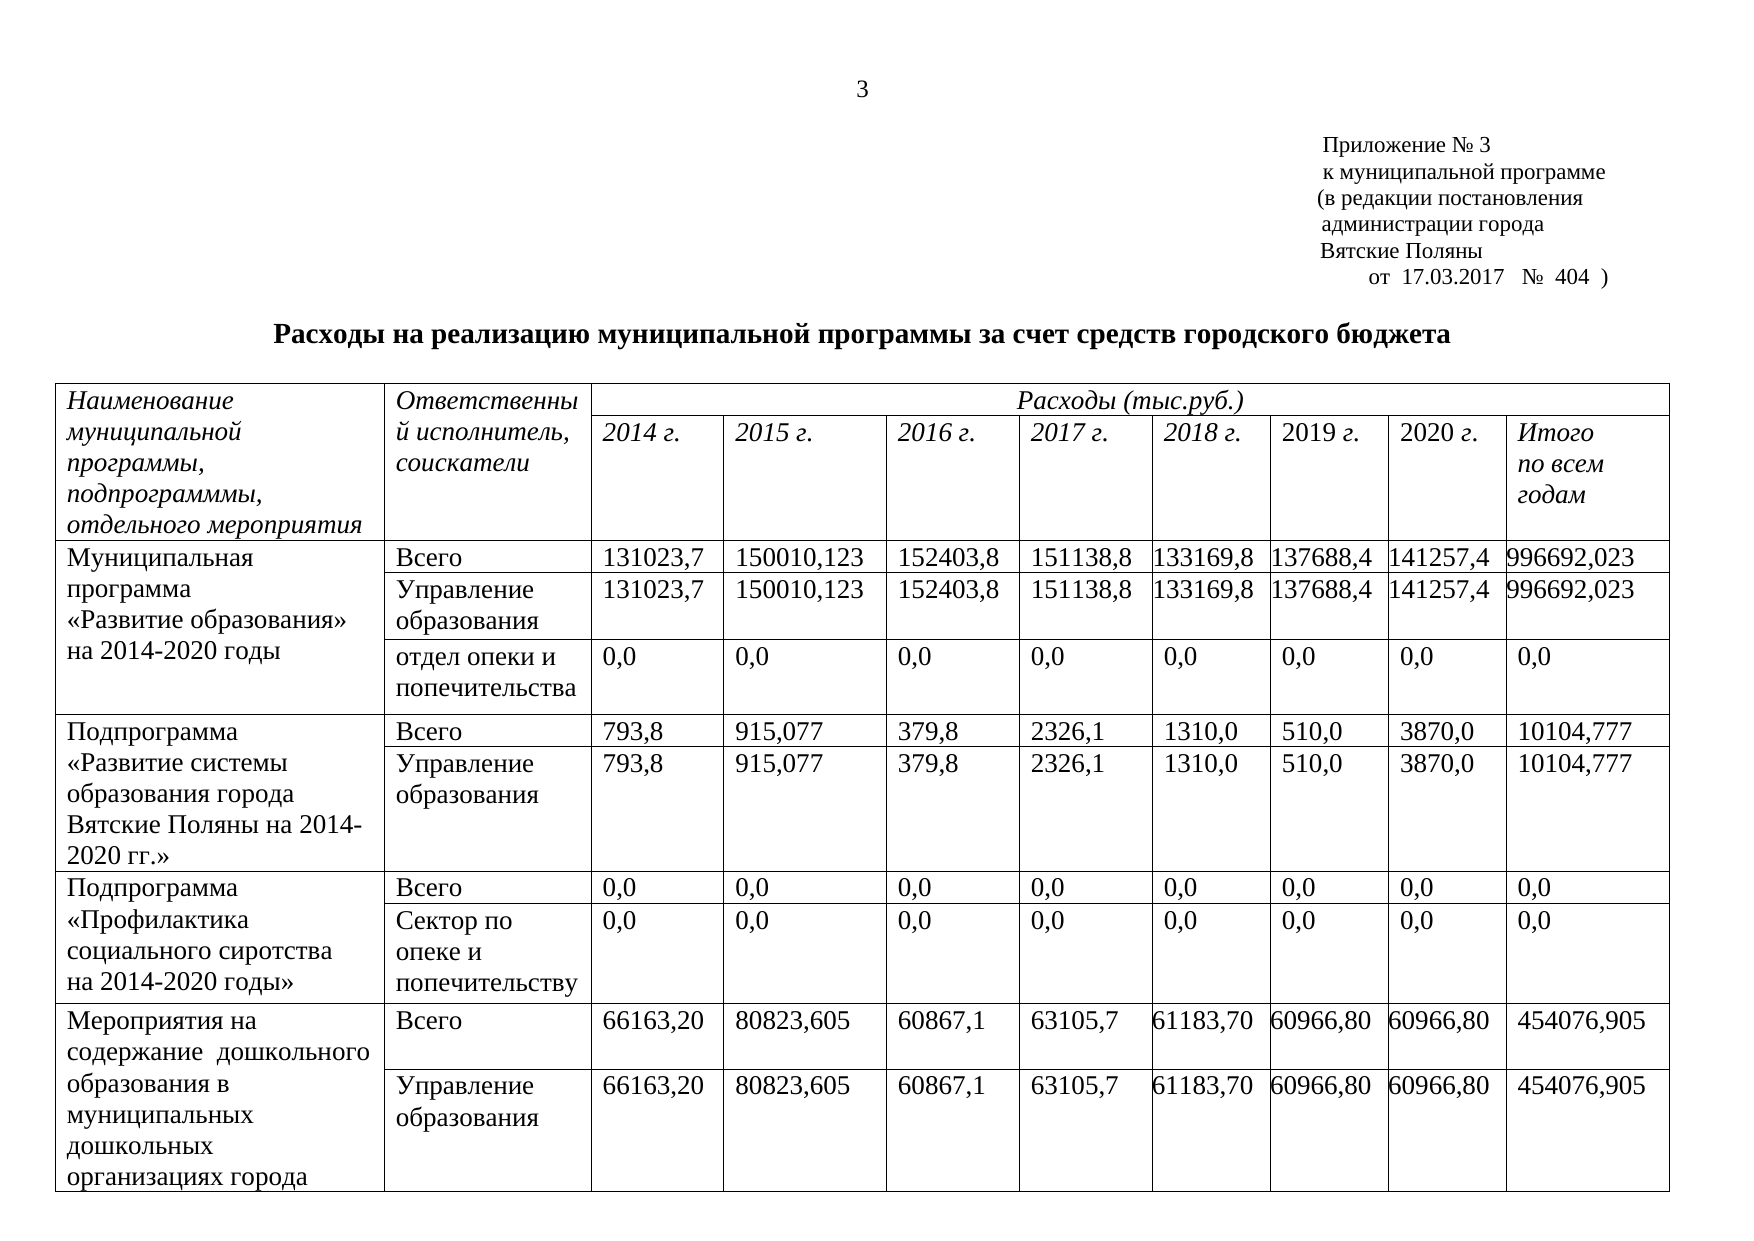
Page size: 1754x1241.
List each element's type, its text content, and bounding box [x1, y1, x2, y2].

table_cell 0,0 [887, 640, 1019, 714]
table_cell 915,077 [724, 747, 886, 871]
table_cell 454076,905 [1507, 1070, 1669, 1191]
table_cell Подпрограмма «Развитие системы образования города Вятские Поляны на 2014-2020 гг.» [56, 715, 384, 871]
table_cell 133169,8 [1153, 573, 1270, 639]
table_cell 0,0 [1020, 872, 1152, 903]
table_cell Всего [385, 872, 591, 903]
table_cell 152403,8 [887, 573, 1019, 639]
table_cell Сектор по опеке и попечительству [385, 904, 591, 1003]
table_cell 63105,7 [1020, 1070, 1152, 1191]
table_cell 2326,1 [1020, 747, 1152, 871]
table_cell Всего [385, 715, 591, 746]
table_cell 2016 г. [887, 416, 1019, 540]
table_cell 10104,777 [1507, 747, 1669, 871]
table_cell 2019 г. [1271, 416, 1388, 540]
table_cell 793,8 [592, 715, 723, 746]
table_cell 0,0 [724, 872, 886, 903]
table_cell 141257,4 [1389, 541, 1506, 572]
table_cell 0,0 [1271, 640, 1388, 714]
table_cell 2020 г. [1389, 416, 1506, 540]
table_cell 66163,20 [592, 1070, 723, 1191]
table_cell 152403,8 [887, 541, 1019, 572]
table_cell Мероприятия на содержание дошкольного образования в муниципальных дошкольных организациях города Вятские Поляны [56, 1004, 384, 1191]
table_cell 0,0 [1389, 904, 1506, 1003]
text Вятские Поляны [59, 237, 1665, 263]
table_cell 0,0 [1389, 640, 1506, 714]
table_cell 379,8 [887, 715, 1019, 746]
table_cell 80823,605 [724, 1004, 886, 1068]
table_cell 137688,4 [1271, 541, 1388, 572]
table_cell Управление образования [385, 747, 591, 871]
table_cell отдел опеки и попечительства [385, 640, 591, 714]
text от 17.03.2017 № 404 ) [59, 263, 1665, 289]
table_cell 0,0 [592, 640, 723, 714]
table_cell 379,8 [887, 747, 1019, 871]
table_header Наименование муниципальной программы, подпрограмммы, отдельного мероприятия [56, 384, 384, 540]
table_cell 2018 г. [1153, 416, 1270, 540]
table_cell 915,077 [724, 715, 886, 746]
table_cell 3870,0 [1389, 715, 1506, 746]
table_cell 0,0 [592, 904, 723, 1003]
table_cell 0,0 [724, 640, 886, 714]
table_cell 137688,4 [1271, 573, 1388, 639]
table_cell 0,0 [887, 872, 1019, 903]
table_cell 60867,1 [887, 1070, 1019, 1191]
table_cell Муниципальная программа «Развитие образования» на 2014-2020 годы [56, 541, 384, 714]
table_cell 141257,4 [1389, 573, 1506, 639]
table_header Ответственный исполнитель, соискатели [385, 384, 591, 540]
table_cell 60966,80 [1271, 1070, 1388, 1191]
table_cell 1310,0 [1153, 715, 1270, 746]
table_cell 0,0 [1153, 640, 1270, 714]
table_cell Управление образования [385, 573, 591, 639]
table_cell 510,0 [1271, 715, 1388, 746]
table_cell 61183,70 [1153, 1004, 1270, 1068]
table_cell 2017 г. [1020, 416, 1152, 540]
table_cell Всего [385, 541, 591, 572]
table_cell 151138,8 [1020, 541, 1152, 572]
text Приложение № 3 [59, 131, 1665, 158]
text Расходы на реализацию муниципальной программы за счет средств городского бюджета [59, 316, 1665, 349]
table_cell 63105,7 [1020, 1004, 1152, 1068]
table_cell 60867,1 [887, 1004, 1019, 1068]
text к муниципальной программе [59, 158, 1665, 184]
table_cell 0,0 [592, 872, 723, 903]
text администрации города [59, 210, 1665, 237]
table_cell Итого по всем годам [1507, 416, 1669, 540]
table_cell 61183,70 [1153, 1070, 1270, 1191]
table_cell 3870,0 [1389, 747, 1506, 871]
table_cell 0,0 [1153, 872, 1270, 903]
table_cell 0,0 [1507, 640, 1669, 714]
table_cell 793,8 [592, 747, 723, 871]
table_cell 60966,80 [1389, 1070, 1506, 1191]
table_cell 0,0 [1020, 904, 1152, 1003]
table_cell 0,0 [887, 904, 1019, 1003]
table_cell 80823,605 [724, 1070, 886, 1191]
table_cell 131023,7 [592, 541, 723, 572]
table_cell 996692,023 [1507, 573, 1669, 639]
table_cell 131023,7 [592, 573, 723, 639]
table_cell 151138,8 [1020, 573, 1152, 639]
table_cell 996692,023 [1507, 541, 1669, 572]
table_cell 2014 г. [592, 416, 723, 540]
table_cell 66163,20 [592, 1004, 723, 1068]
table_cell 510,0 [1271, 747, 1388, 871]
table_cell 0,0 [1507, 872, 1669, 903]
table_cell 0,0 [1271, 872, 1388, 903]
table_cell 0,0 [1153, 904, 1270, 1003]
table_cell 133169,8 [1153, 541, 1270, 572]
table_cell 150010,123 [724, 541, 886, 572]
table_cell 1310,0 [1153, 747, 1270, 871]
table_cell 150010,123 [724, 573, 886, 639]
table_cell 2015 г. [724, 416, 886, 540]
table_cell 10104,777 [1507, 715, 1669, 746]
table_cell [385, 1070, 591, 1191]
table_cell 0,0 [1271, 904, 1388, 1003]
table_cell 0,0 [1020, 640, 1152, 714]
table_cell 0,0 [1507, 904, 1669, 1003]
table_cell 60966,80 [1271, 1004, 1388, 1068]
table_cell Подпрограмма «Профилактика социального сиротства на 2014-2020 годы» [56, 872, 384, 1003]
table_cell 0,0 [724, 904, 886, 1003]
table_cell 0,0 [1389, 872, 1506, 903]
table_header Расходы (тыс.руб.) [592, 384, 1669, 415]
table_cell 454076,905 [1507, 1004, 1669, 1068]
table_cell 2326,1 [1020, 715, 1152, 746]
text (в редакции постановления [59, 184, 1665, 210]
table_cell 60966,80 [1389, 1004, 1506, 1068]
table_cell Всего [385, 1004, 591, 1068]
